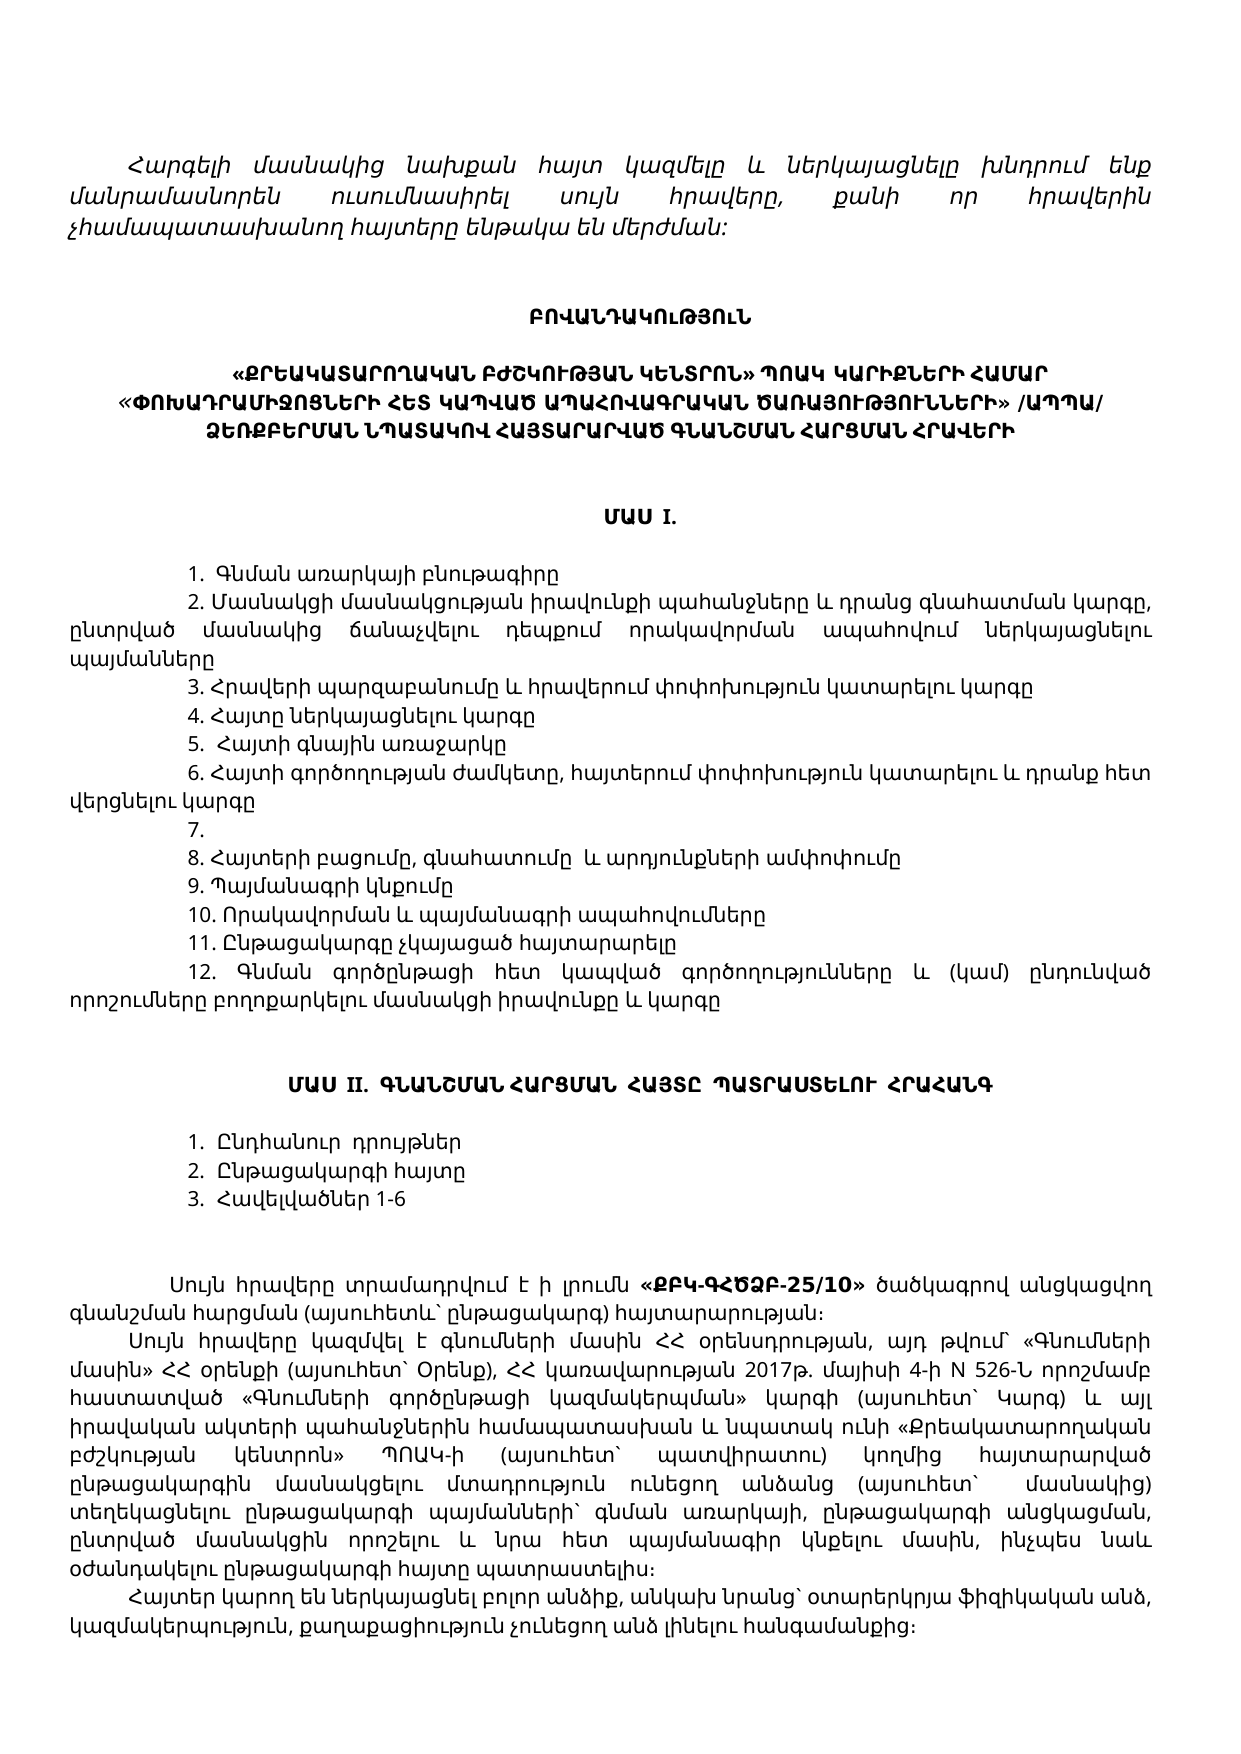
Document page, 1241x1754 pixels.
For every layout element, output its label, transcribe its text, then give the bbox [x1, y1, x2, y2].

text 5. Հայտի գնային առաջարկը [69, 729, 1152, 758]
text ՄԱՍ I. [69, 502, 1152, 530]
text ՄԱՍ II. ԳՆԱՆՇՄԱՆ ՀԱՐՑՄԱՆ ՀԱՅՏԸ ՊԱՏՐԱՍՏԵԼՈՒ ՀՐԱՀԱՆԳ [69, 1071, 1152, 1099]
text 11. Ընթացակարգը չկայացած հայտարարելը [69, 928, 1152, 957]
text 8. Հայտերի բացումը, գնահատումը և արդյունքների ամփոփումը [69, 843, 1152, 872]
text 3. Հրավերի պարզաբանումը և հրավերում փոփոխություն կատարելու կարգը [69, 672, 1152, 701]
text 3. Հավելվածներ 1-6 [69, 1184, 1152, 1213]
text 7. [69, 815, 1152, 843]
text 6. Հայտի գործողության ժամկետը, հայտերում փոփոխություն կատարելու և դրանք հետ վերցնելու կարգը [69, 758, 1152, 815]
text 9. Պայմանագրի կնքումը [69, 872, 1152, 900]
text 1. Ընդհանուր դրույթներ [69, 1127, 1152, 1156]
text 10. Որակավորման և պայմանագրի ապահովումները [69, 900, 1152, 928]
text ԲՈՎԱՆԴԱԿՈւԹՅՈւՆ [69, 302, 1152, 331]
text 2. Ընթացակարգի հայտը [69, 1156, 1152, 1184]
text Սույն հրավերը կազմվել է գնումների մասին ՀՀ օրենսդրության, այդ թվում` «Գնումների մասին» ՀՀ օրենքի (այսուհետ` Օրենք), ՀՀ կառավարության 2017թ. մայիսի 4-ի N 526-Ն որոշմամբ հաստատված «Գնումների գործընթացի կազմակերպման» կարգի (այսուհետ` Կարգ) և այլ իրավական ակտերի պահանջներին համապատասխան և նպատակ ունի «Քրեակատարողական բժշկության կենտրոն» ՊՈԱԿ-ի (այսուհետ` պատվիրատու) կողմից հայտարարված ընթացակարգին մասնակցելու մտադրություն ունեցող անձանց (այսուհետ` մասնակից) տեղեկացնելու ընթացակարգի պայմանների` գնման առարկայի, ընթացակարգի անցկացման, ընտրված մասնակցին որոշելու և նրա հետ պայմանագիր կնքելու մասին, ինչպես նաև օժանդակելու ընթացակարգի հայտը պատրաստելիս։ [69, 1327, 1152, 1582]
text 12. Գնման գործընթացի հետ կապված գործողությունները և (կամ) ընդունված որոշումները բողոքարկելու մասնակցի իրավունքը և կարգը [69, 957, 1152, 1014]
text 4. Հայտը ներկայացնելու կարգը [69, 701, 1152, 729]
text 2. Մասնակցի մասնակցության իրավունքի պահանջները և դրանց գնահատման կարգը, ընտրված մասնակից ճանաչվելու դեպքում որակավորման ապահովում ներկայացնելու պայմանները [69, 587, 1152, 672]
text Սույն հրավերը տրամադրվում է ի լրումն «ՔԲԿ-ԳՀԾՁԲ-25/10» ծածկագրով անցկացվող գնանշման հարցման (այսուհետև` ընթացակարգ) հայտարարության։ [69, 1270, 1152, 1327]
text Հայտեր կարող են ներկայացնել բոլոր անձիք, անկախ նրանց` օտարերկրյա ֆիզիկական անձ, կազմակերպություն, քաղաքացիություն չունեցող անձ լինելու հանգամանքից։ [69, 1582, 1152, 1639]
text Հարգելի մասնակից նախքան հայտ կազմելը և ներկայացնելը խնդրում ենք մանրամասնորեն ուսումնասիրել սույն հրավերը, քանի որ հրավերին չհամապատասխանող հայտերը ենթակա են մերժման: [69, 149, 1152, 242]
text «ՔՐԵԱԿԱՏԱՐՈՂԱԿԱՆ ԲԺՇԿՈՒԹՅԱՆ ԿԵՆՏՐՈՆ» ՊՈԱԿ ԿԱՐԻՔՆԵՐԻ ՀԱՄԱՐ «ՓՈԽԱԴՐԱՄԻՋՈՑՆԵՐԻ ՀԵՏ ԿԱՊՎԱԾ ԱՊԱՀՈՎԱԳՐԱԿԱՆ ԾԱՌԱՅՈՒԹՅՈՒՆՆԵՐԻ» /ԱՊՊԱ/ ՁԵՌՔԲԵՐՄԱՆ ՆՊԱՏԱԿՈՎ ՀԱՅՏԱՐԱՐՎԱԾ ԳՆԱՆՇՄԱՆ ՀԱՐՑՄԱՆ ՀՐԱՎԵՐԻ [69, 359, 1152, 445]
text 1. Գնման առարկայի բնութագիրը [69, 559, 1152, 587]
